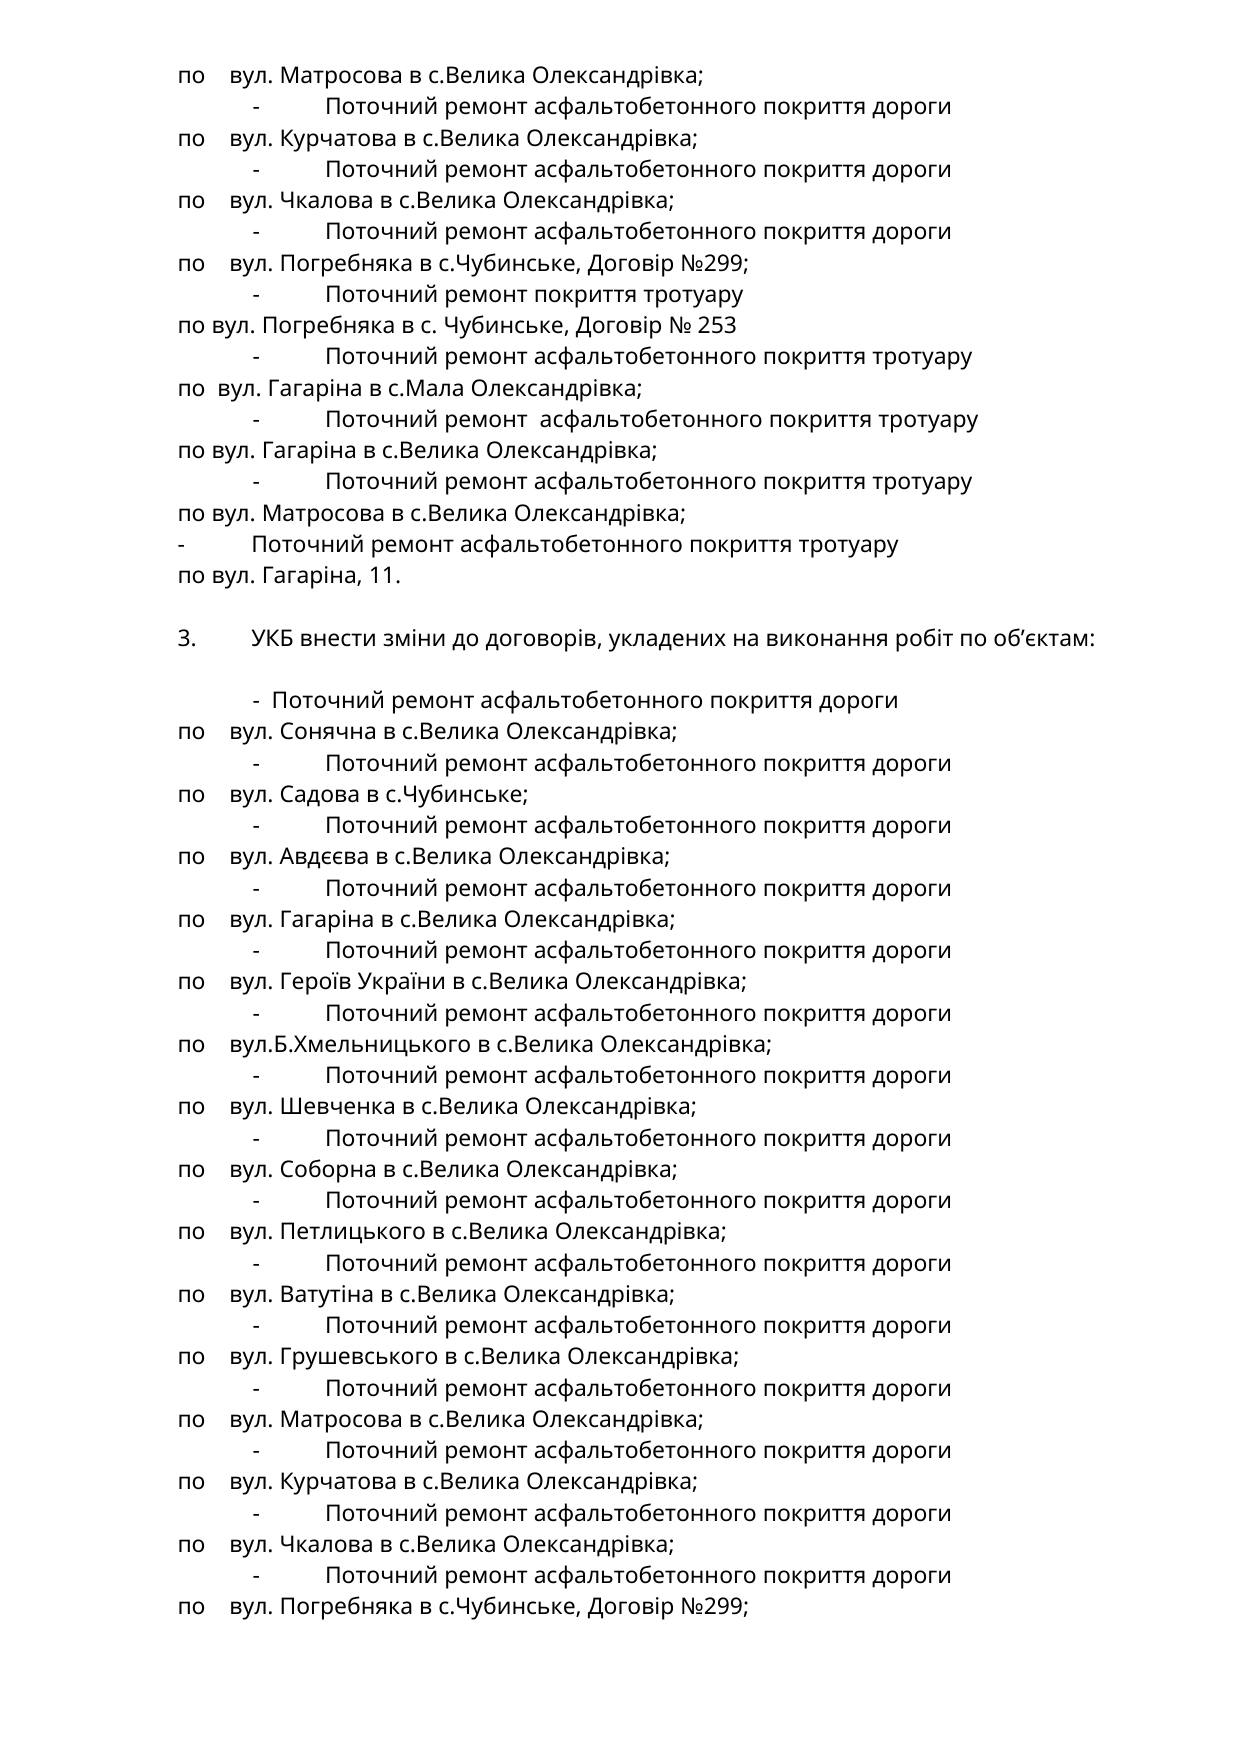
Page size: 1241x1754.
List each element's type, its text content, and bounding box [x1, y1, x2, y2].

text по вул. Чкалова в с.Велика Олександрівка; [177, 1528, 1122, 1559]
list - Поточний ремонт асфальтобетонного покриття дороги [252, 1122, 1122, 1153]
text по вул. Гагаріна в с.Велика Олександрівка; [177, 434, 1122, 465]
list - Поточний ремонт асфальтобетонного покриття дороги [252, 1247, 1122, 1278]
text по вул. Сонячна в с.Велика Олександрівка; [177, 715, 1122, 747]
text по вул. Петлицького в с.Велика Олександрівка; [177, 1215, 1122, 1247]
list - Поточний ремонт асфальтобетонного покриття дороги [252, 684, 1122, 715]
list - Поточний ремонт покриття тротуару [252, 278, 1122, 309]
text по вул. Шевченка в с.Велика Олександрівка; [177, 1090, 1122, 1122]
text по вул. Курчатова в с.Велика Олександрівка; [177, 122, 1122, 153]
text по вул. Гагаріна в с.Велика Олександрівка; [177, 903, 1122, 934]
list - Поточний ремонт асфальтобетонного покриття тротуару [252, 403, 1122, 434]
text по вул. Матросова в с.Велика Олександрівка; [177, 59, 1122, 90]
text по вул. Героїв України в с.Велика Олександрівка; [177, 965, 1122, 997]
list - Поточний ремонт асфальтобетонного покриття дороги [252, 1372, 1122, 1403]
text по вул.Б.Хмельницького в с.Велика Олександрівка; [177, 1028, 1122, 1059]
list - Поточний ремонт асфальтобетонного покриття дороги [252, 1059, 1122, 1090]
text по вул. Курчатова в с.Велика Олександрівка; [177, 1465, 1122, 1497]
list - Поточний ремонт асфальтобетонного покриття дороги [252, 997, 1122, 1028]
list - Поточний ремонт асфальтобетонного покриття дороги [252, 1184, 1122, 1215]
list - Поточний ремонт асфальтобетонного покриття тротуару [252, 340, 1122, 372]
list - Поточний ремонт асфальтобетонного покриття дороги [252, 872, 1122, 903]
text по вул. Погребняка в с.Чубинське, Договір №299; [177, 247, 1122, 278]
list УКБ внести зміни до договорів, укладених на виконання робіт по об’єктам: [177, 622, 1122, 653]
text по вул. Грушевського в с.Велика Олександрівка; [177, 1340, 1122, 1372]
list по вул. Гагаріна, 11. [177, 559, 1122, 590]
text по вул. Садова в с.Чубинське; [177, 778, 1122, 809]
text по вул. Авдєєва в с.Велика Олександрівка; [177, 840, 1122, 872]
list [252, 90, 1122, 122]
list - Поточний ремонт асфальтобетонного покриття дороги [252, 747, 1122, 778]
list - Поточний ремонт асфальтобетонного покриття дороги [252, 1434, 1122, 1465]
text по вул. Матросова в с.Велика Олександрівка; [177, 1403, 1122, 1434]
text по вул. Ватутіна в с.Велика Олександрівка; [177, 1278, 1122, 1309]
list - Поточний ремонт асфальтобетонного покриття дороги [252, 1309, 1122, 1340]
text по вул. Соборна в с.Велика Олександрівка; [177, 1153, 1122, 1184]
list - Поточний ремонт асфальтобетонного покриття дороги [252, 934, 1122, 965]
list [252, 153, 1122, 184]
text по вул. Матросова в с.Велика Олександрівка; [177, 497, 1122, 528]
text по вул. Гагаріна в с.Мала Олександрівка; [177, 372, 1122, 403]
list - Поточний ремонт асфальтобетонного покриття дороги [252, 1559, 1122, 1590]
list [252, 215, 1122, 247]
list - Поточний ремонт асфальтобетонного покриття дороги [252, 809, 1122, 840]
list - Поточний ремонт асфальтобетонного покриття дороги [252, 1497, 1122, 1528]
text по вул. Погребняка в с. Чубинське, Договір № 253 [177, 309, 1122, 340]
list - Поточний ремонт асфальтобетонного покриття тротуару [252, 465, 1122, 497]
text по вул. Погребняка в с.Чубинське, Договір №299; [177, 1590, 1122, 1622]
text по вул. Чкалова в с.Велика Олександрівка; [177, 184, 1122, 215]
list - Поточний ремонт асфальтобетонного покриття тротуару [177, 528, 1122, 559]
